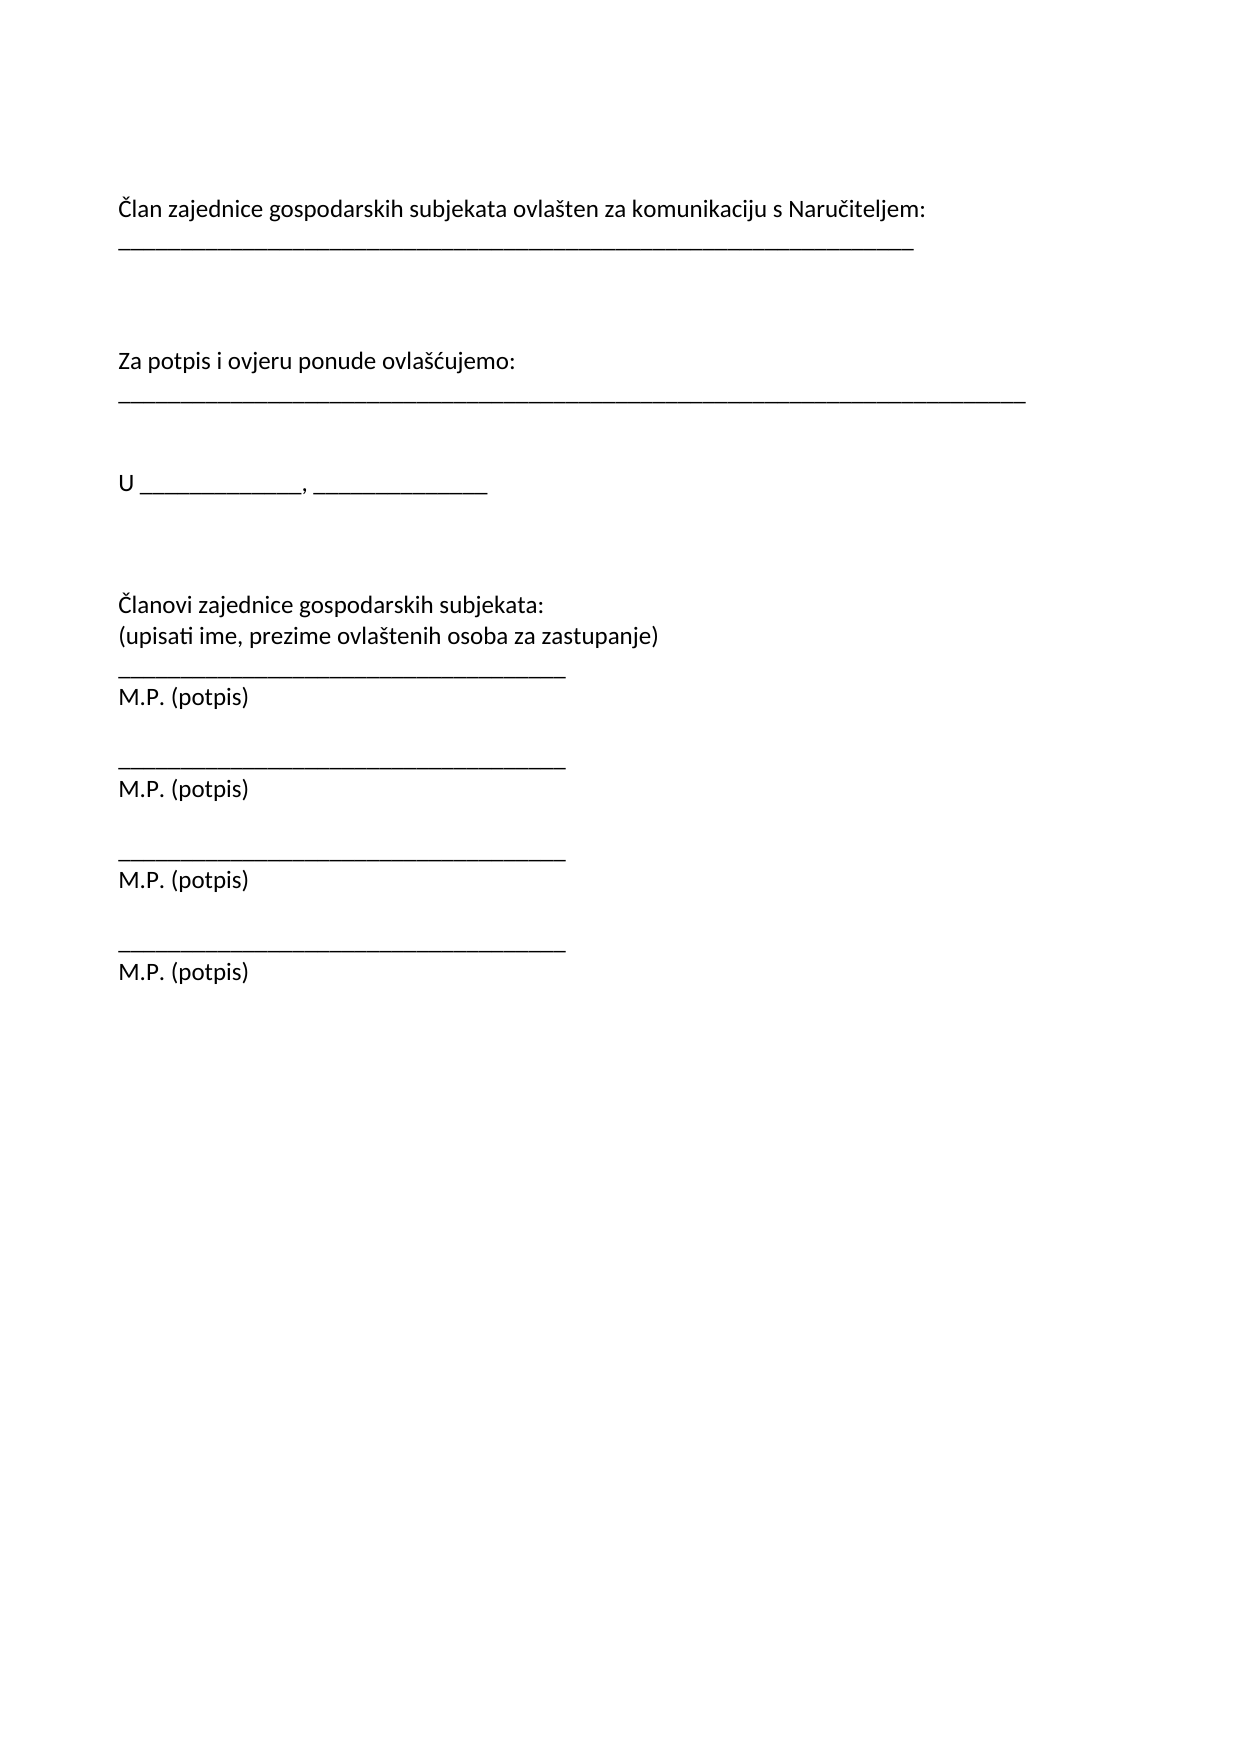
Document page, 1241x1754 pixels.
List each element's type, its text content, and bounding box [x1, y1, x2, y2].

text M.P. (potpis) [118, 681, 1122, 712]
text M.P. (potpis) [118, 773, 1122, 803]
text M.P. (potpis) [118, 864, 1122, 895]
text ____________________________________ [118, 925, 1122, 956]
text ____________________________________ [118, 651, 1122, 681]
text U _____________, ______________ [118, 468, 1122, 498]
text M.P. (potpis) [118, 956, 1122, 986]
text Član zajednice gospodarskih subjekata ovlašten za komunikaciju s Naručiteljem: [118, 193, 1122, 223]
text ________________________________________________________________ [118, 223, 1122, 254]
text (upisati ime, prezime ovlaštenih osoba za zastupanje) [118, 620, 1122, 651]
text Članovi zajednice gospodarskih subjekata: [118, 590, 1122, 620]
text Za potpis i ovjeru ponude ovlašćujemo: [118, 346, 1122, 376]
text ____________________________________ [118, 834, 1122, 864]
text ____________________________________ [118, 742, 1122, 773]
text _________________________________________________________________________ [118, 376, 1122, 407]
